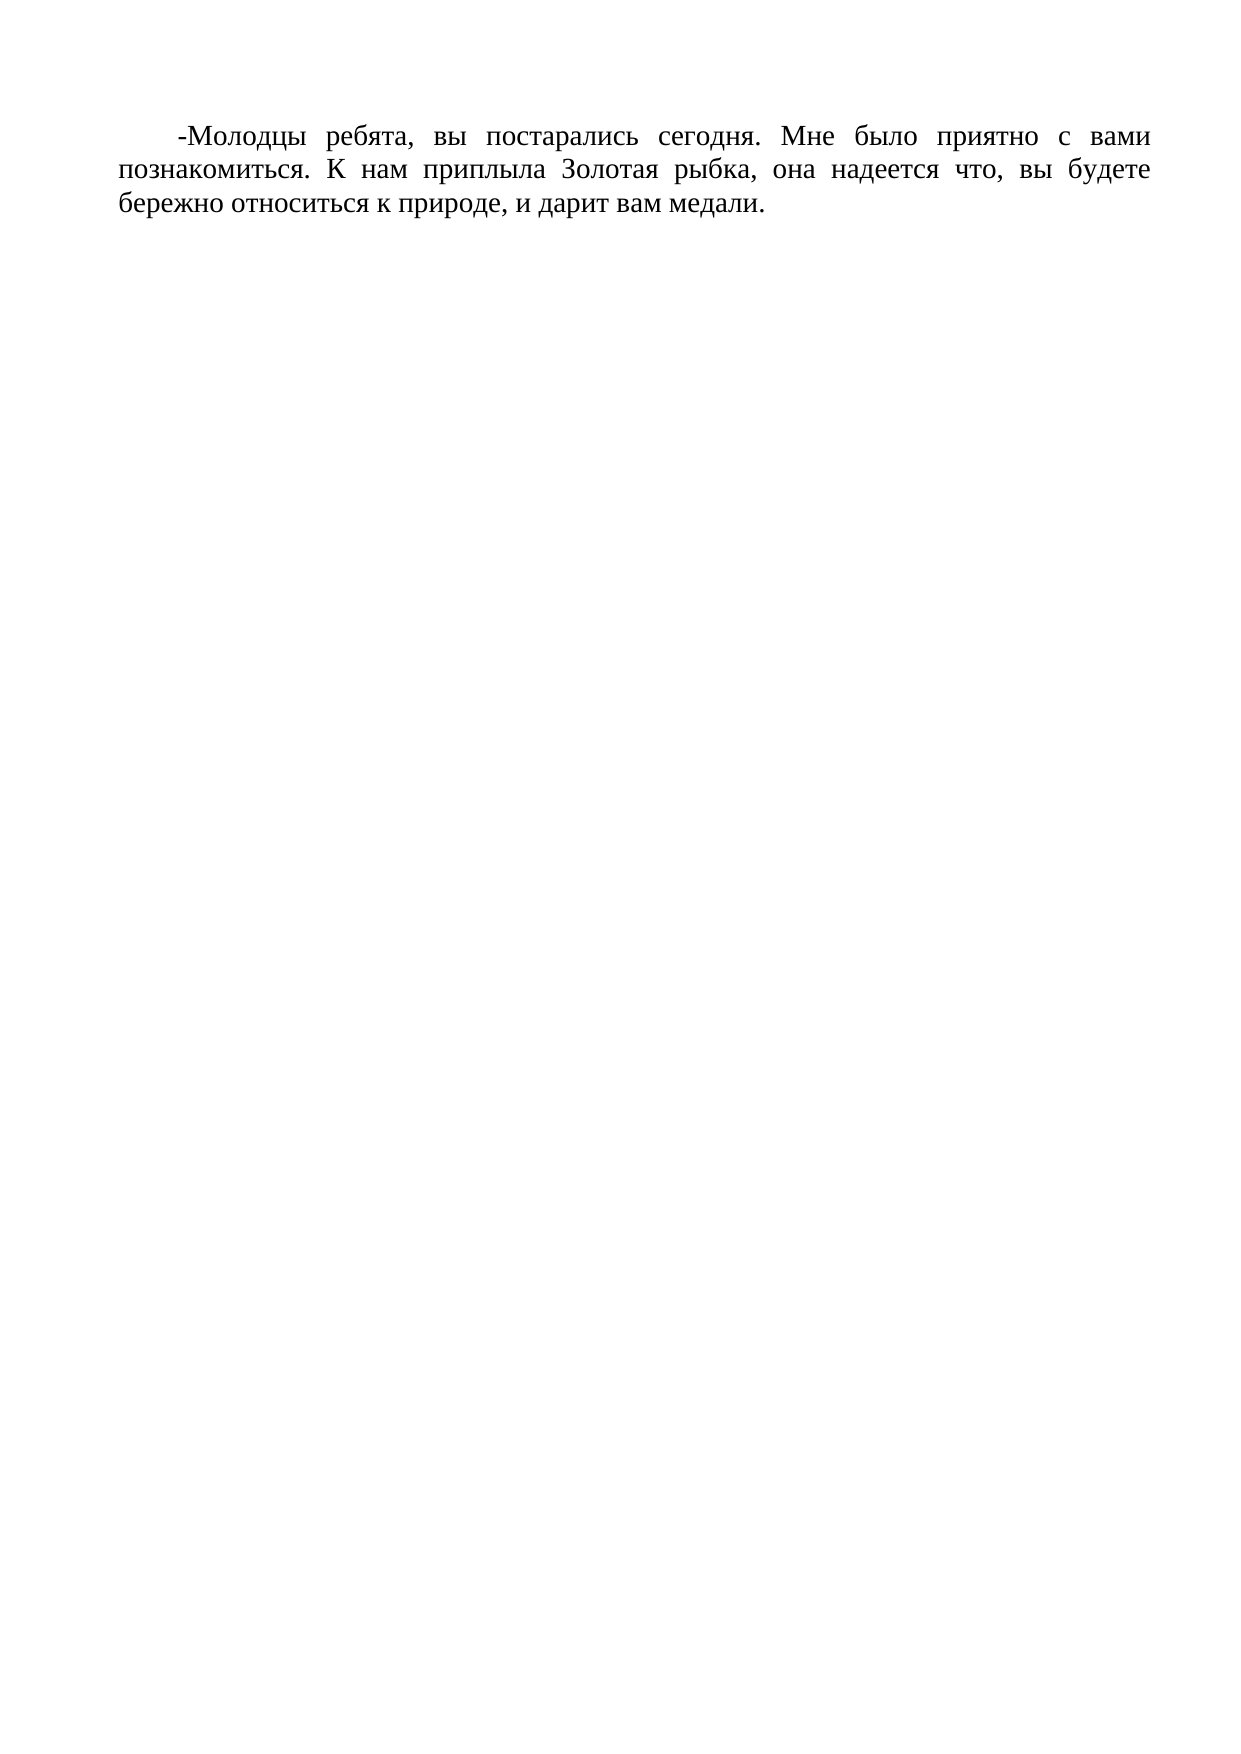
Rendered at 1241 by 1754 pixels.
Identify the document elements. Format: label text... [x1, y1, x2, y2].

text -Молодцы ребята, вы постарались сегодня. Мне было приятно с вами познакомиться. К нам приплыла Золотая рыбка, она надеется что, вы будете бережно относиться к природе, и дарит вам медали. [118, 118, 1152, 219]
